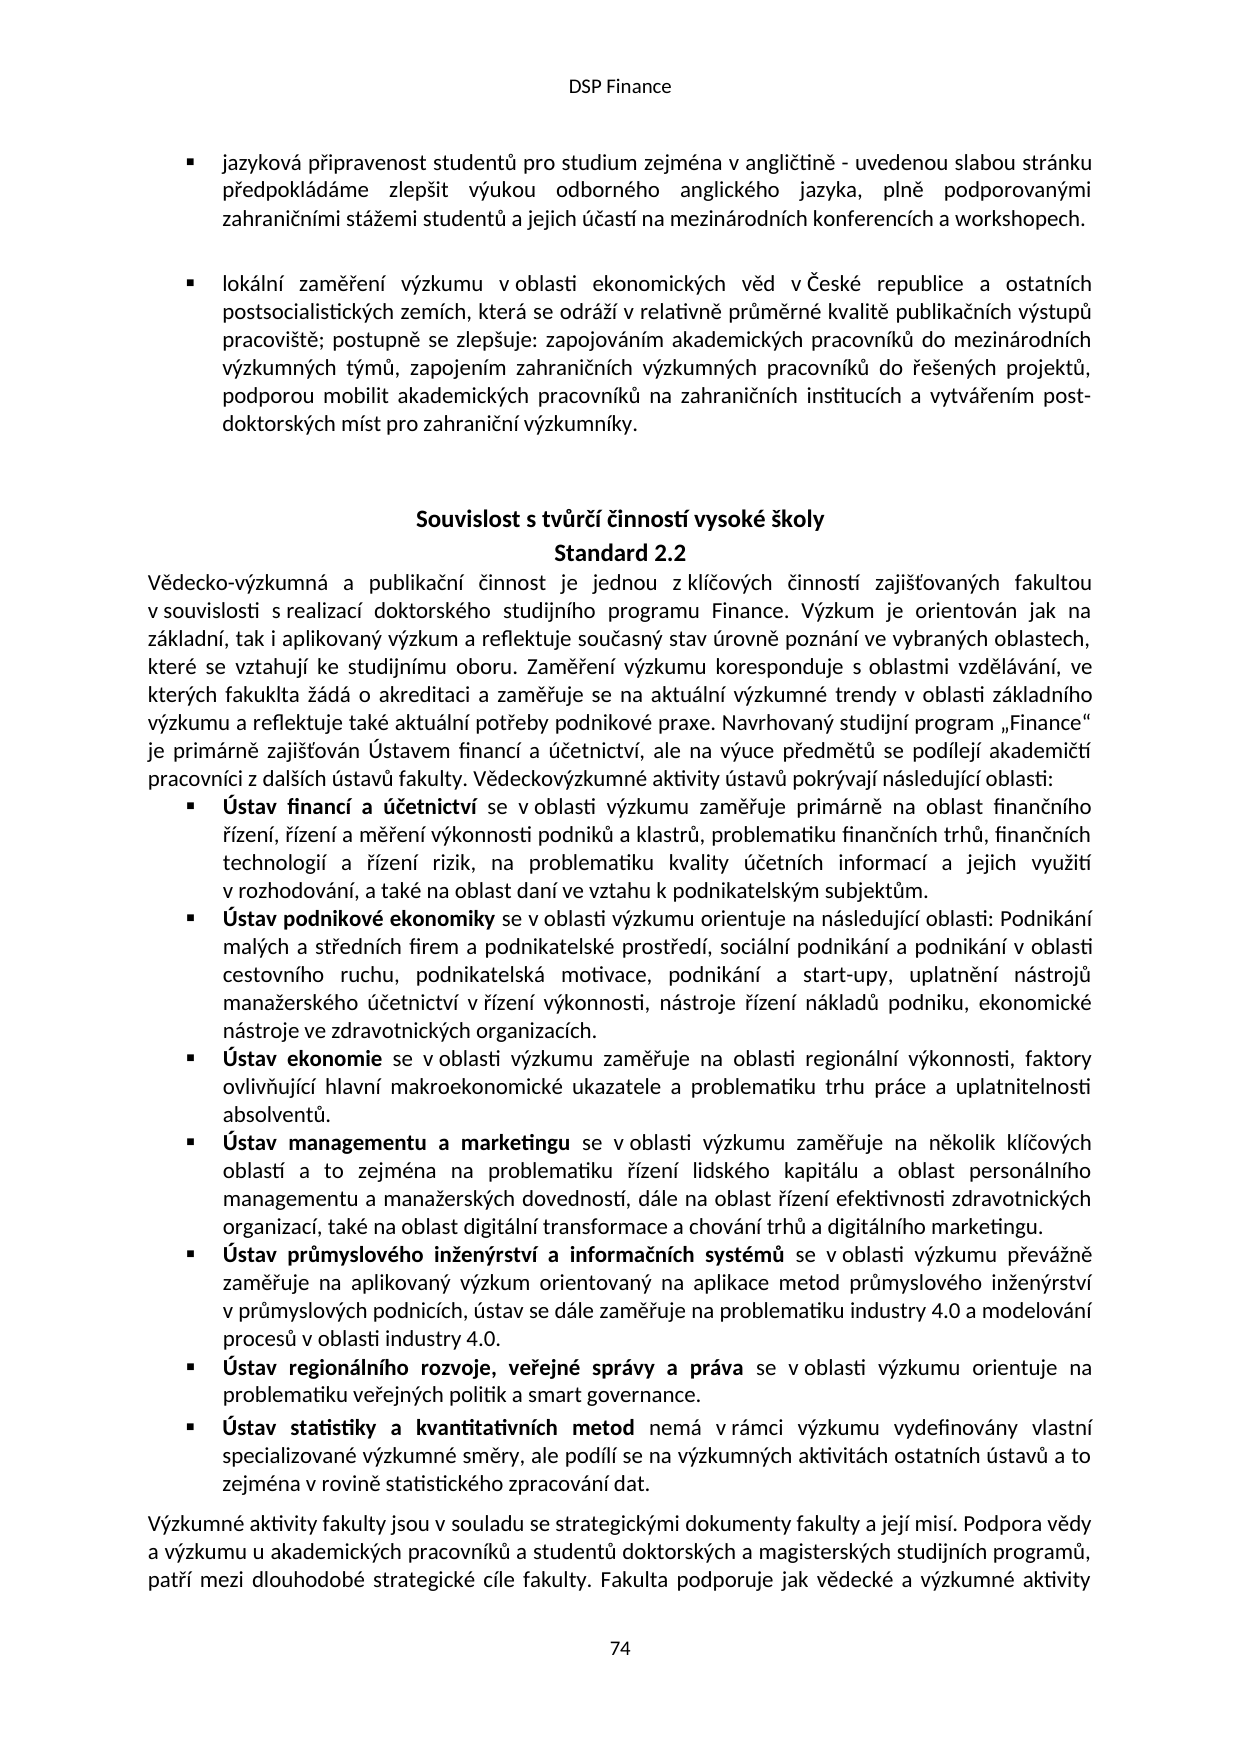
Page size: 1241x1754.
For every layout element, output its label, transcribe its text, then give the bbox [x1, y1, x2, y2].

list Ústav průmyslového inženýrství a informačních systémů se v oblasti výzkumu převážně zaměřuje na aplikovaný výzkum orientovaný na aplikace metod průmyslového inženýrství v průmyslových podnicích, ústav se dále zaměřuje na problematiku industry 4.0 a modelování procesů v oblasti industry 4.0. [185, 1241, 1093, 1353]
subtitle Ústav statistiky a kvantitativních metod nemá v rámci výzkumu vydefinovány vlastní specializované výzkumné směry, ale podílí se na výzkumných aktivitách ostatních ústavů a to zejména v rovině statistického zpracování dat. [185, 1413, 1093, 1497]
list lokální zaměření výzkumu v oblasti ekonomických věd v České republice a ostatních postsocialistických zemích, která se odráží v relativně průměrné kvalitě publikačních výstupů pracoviště; postupně se zlepšuje: zapojováním akademických pracovníků do mezinárodních výzkumných týmů, zapojením zahraničních výzkumných pracovníků do řešených projektů, podporou mobilit akademických pracovníků na zahraničních institucích a vytvářením post-doktorských míst pro zahraniční výzkumníky. [185, 269, 1093, 437]
list jazyková připravenost studentů pro studium zejména v angličtině - uvedenou slabou stránku předpokládáme zlepšit výukou odborného anglického jazyka, plně podporovanými zahraničními stážemi studentů a jejich účastí na mezinárodních konferencích a workshopech. [185, 148, 1093, 232]
subtitle Standard 2.2 [148, 537, 1093, 568]
list Ústav financí a účetnictví se v oblasti výzkumu zaměřuje primárně na oblast finančního řízení, řízení a měření výkonnosti podniků a klastrů, problematiku finančních trhů, finančních technologií a řízení rizik, na problematiku kvality účetních informací a jejich využití v rozhodování, a také na oblast daní ve vztahu k podnikatelským subjektům. [185, 792, 1093, 904]
list Ústav podnikové ekonomiky se v oblasti výzkumu orientuje na následující oblasti: Podnikání malých a středních firem a podnikatelské prostředí, sociální podnikání a podnikání v oblasti cestovního ruchu, podnikatelská motivace, podnikání a start-upy, uplatnění nástrojů manažerského účetnictví v řízení výkonnosti, nástroje řízení nákladů podniku, ekonomické nástroje ve zdravotnických organizacích. [185, 904, 1093, 1044]
list Ústav regionálního rozvoje, veřejné správy a práva se v oblasti výzkumu orientuje na problematiku veřejných politik a smart governance. [185, 1353, 1093, 1409]
list Ústav ekonomie se v oblasti výzkumu zaměřuje na oblasti regionální výkonnosti, faktory ovlivňující hlavní makroekonomické ukazatele a problematiku trhu práce a uplatnitelnosti absolventů. [185, 1044, 1093, 1128]
list Ústav managementu a marketingu se v oblasti výzkumu zaměřuje na několik klíčových oblastí a to zejména na problematiku řízení lidského kapitálu a oblast personálního managementu a manažerských dovedností, dále na oblast řízení efektivnosti zdravotnických organizací, také na oblast digitální transformace a chování trhů a digitálního marketingu. [185, 1128, 1093, 1241]
subtitle Souvislost s tvůrčí činností vysoké školy [148, 503, 1093, 533]
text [148, 1509, 1093, 1593]
text Vědecko-výzkumná a publikační činnost je jednou z klíčových činností zajišťovaných fakultou v souvislosti s realizací doktorského studijního programu Finance. Výzkum je orientován jak na základní, tak i aplikovaný výzkum a reflektuje současný stav úrovně poznání ve vybraných oblastech, které se vztahují ke studijnímu oboru. Zaměření výzkumu koresponduje s oblastmi vzdělávání, ve kterých fakuklta žádá o akreditaci a zaměřuje se na aktuální výzkumné trendy v oblasti základního výzkumu a reflektuje také aktuální potřeby podnikové praxe. Navrhovaný studijní program „Finance“ je primárně zajišťován Ústavem financí a účetnictví, ale na výuce předmětů se podílejí akademičtí pracovníci z dalších ústavů fakulty. Vědeckovýzkumné aktivity ústavů pokrývají následující oblasti: [148, 568, 1093, 792]
